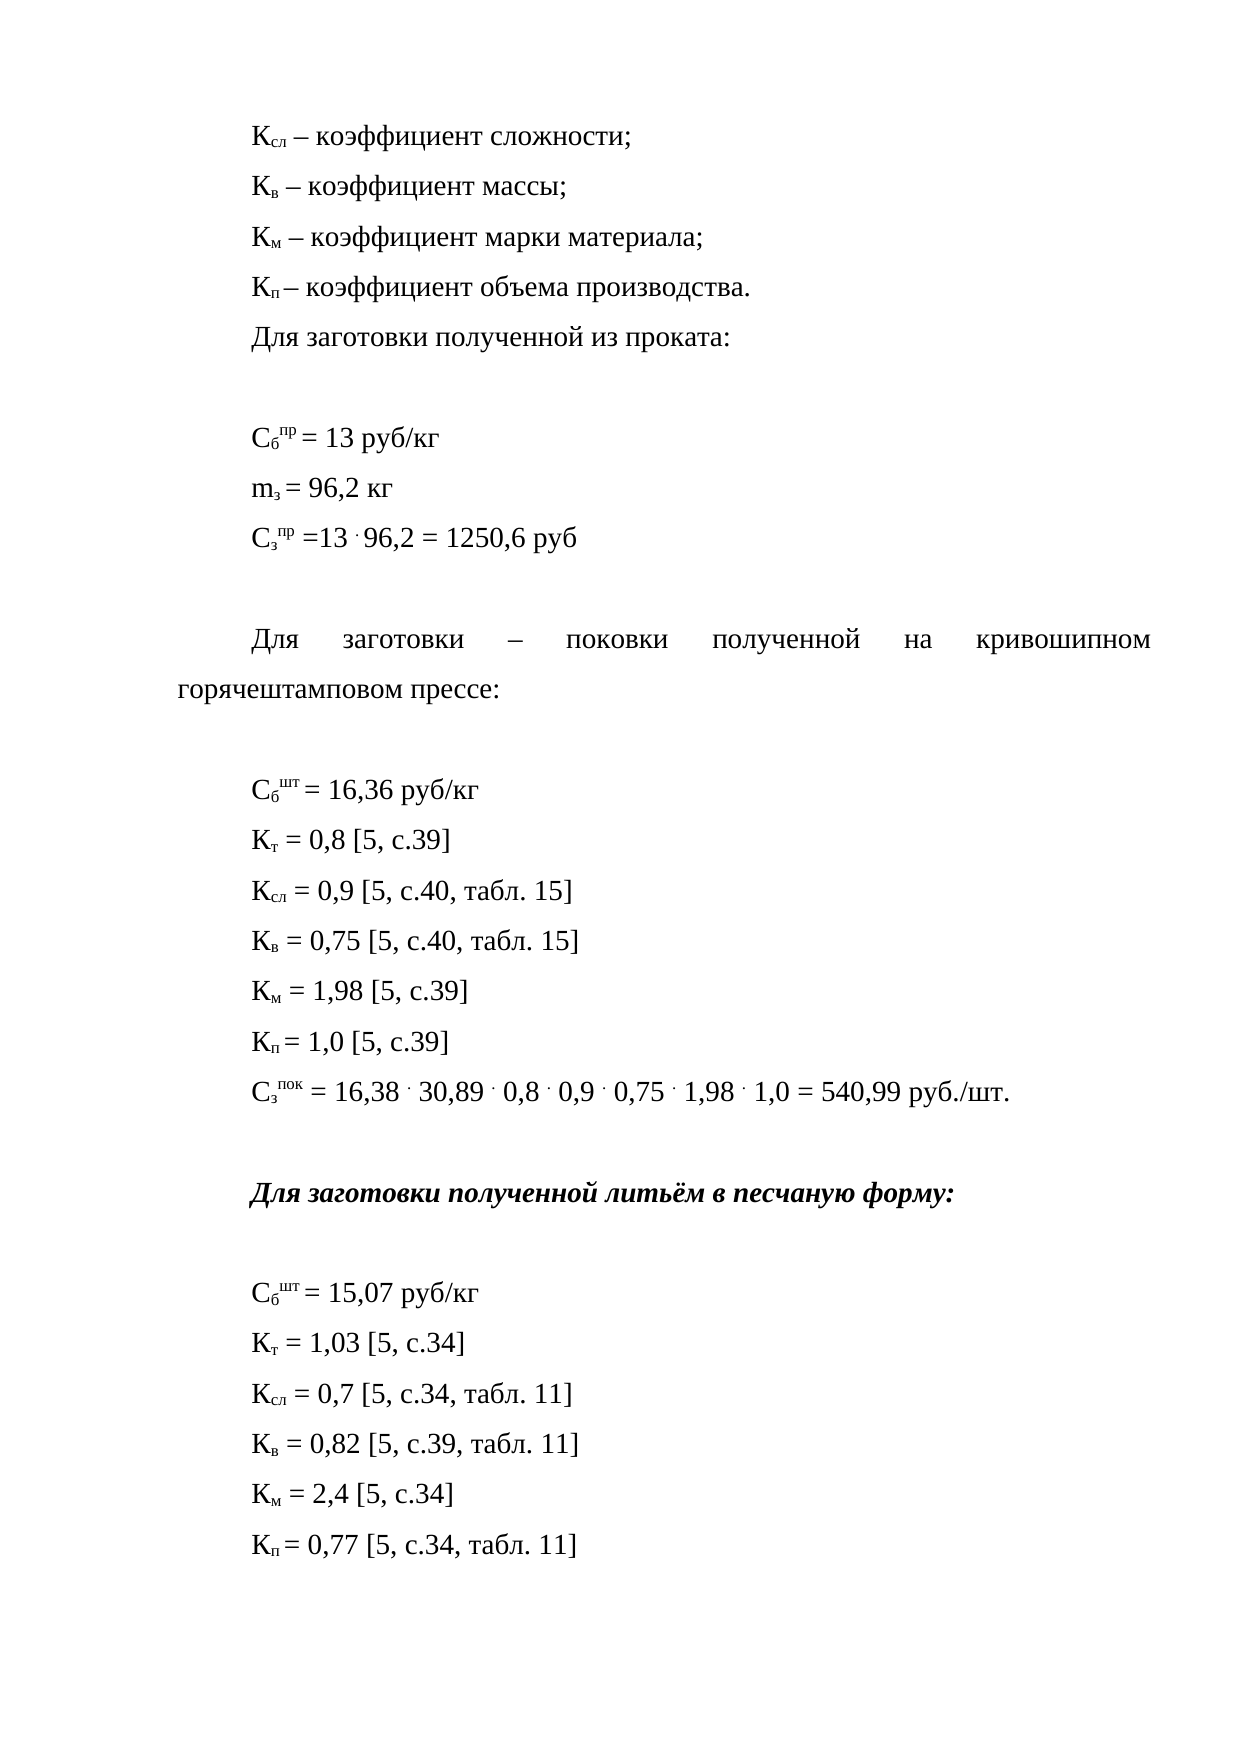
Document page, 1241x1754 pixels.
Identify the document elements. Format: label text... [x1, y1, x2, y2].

text Ксл = 0,9 [5, с.40, табл. 15] [177, 873, 1152, 906]
text Для заготовки – поковки полученной на кривошипном горячештамповом прессе: [177, 621, 1152, 705]
text Сзпр =13 . 96,2 = 1250,6 руб [177, 521, 1152, 554]
subtitle Для заготовки полученной литьём в песчаную форму: [177, 1175, 1152, 1208]
text Кп – коэффициент объема производства. [177, 269, 1152, 303]
text Для заготовки полученной из проката: [177, 319, 1152, 353]
text Кп = 1,0 [5, с.39] [177, 1024, 1152, 1057]
text Км = 1,98 [5, с.39] [177, 973, 1152, 1007]
text Кт = 0,8 [5, с.39] [177, 822, 1152, 856]
text Км – коэффициент марки материала; [177, 219, 1152, 252]
text Кт = 1,03 [5, с.34] [177, 1326, 1152, 1359]
text Ксл – коэффициент сложности; [177, 118, 1152, 152]
text Сбпр = 13 руб/кг [177, 420, 1152, 453]
text Сбшт = 16,36 руб/кг [177, 772, 1152, 806]
text Кп = 0,77 [5, с.34, табл. 11] [177, 1527, 1152, 1560]
text Кв = 0,82 [5, с.39, табл. 11] [177, 1426, 1152, 1460]
text mз = [177, 470, 1152, 504]
text Сбшт = 15,07 руб/кг [177, 1275, 1152, 1309]
text Сзпок = 16,38 . 30,89 . 0,8 . 0,9 . 0,75 . 1,98 . 1,0 = 540,99 руб./шт. [177, 1074, 1152, 1108]
text Кв – коэффициент массы; [177, 168, 1152, 202]
text Кв = 0,75 [5, с.40, табл. 15] [177, 923, 1152, 957]
text Ксл = 0,7 [5, с.34, табл. 11] [177, 1376, 1152, 1409]
text Км = 2,4 [5, с.34] [177, 1477, 1152, 1510]
